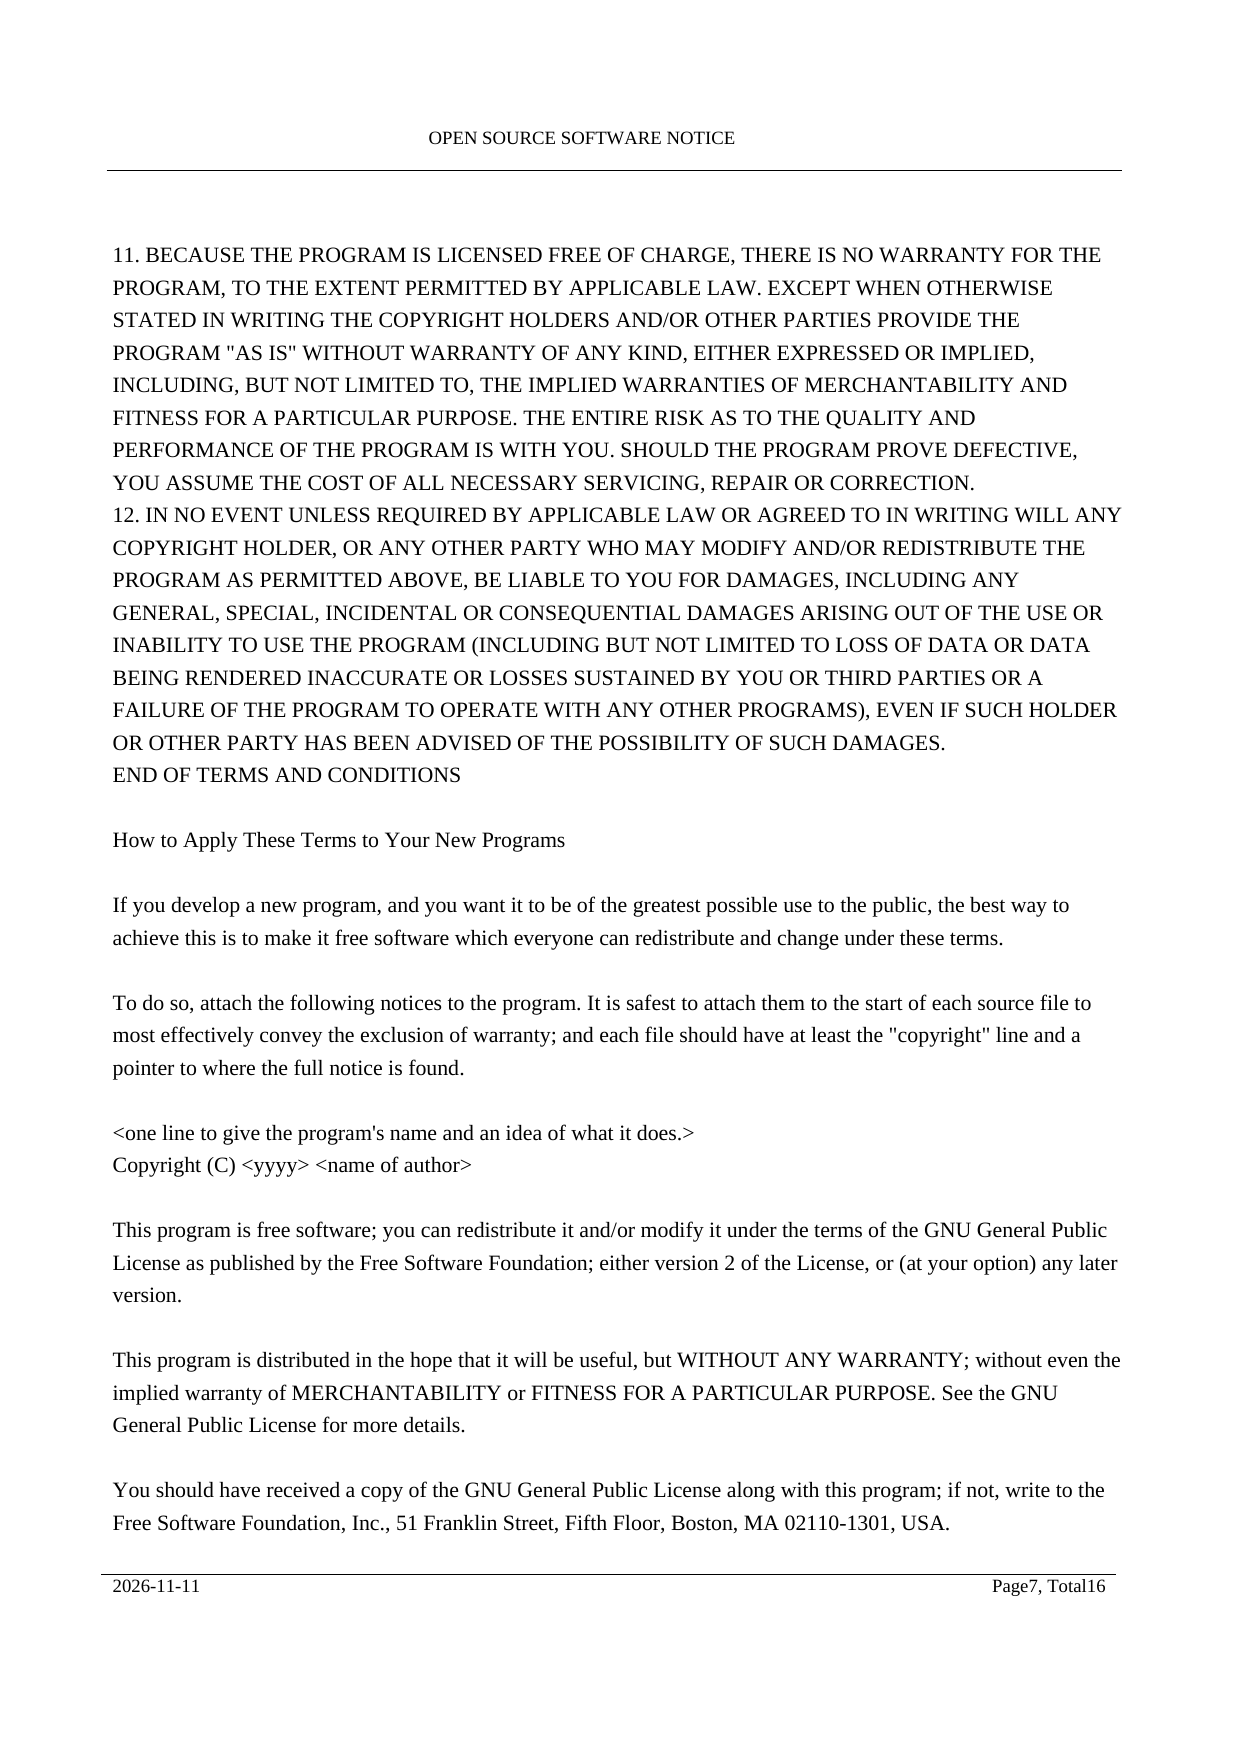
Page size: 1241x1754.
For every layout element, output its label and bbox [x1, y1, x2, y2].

text [112, 206, 1128, 1539]
